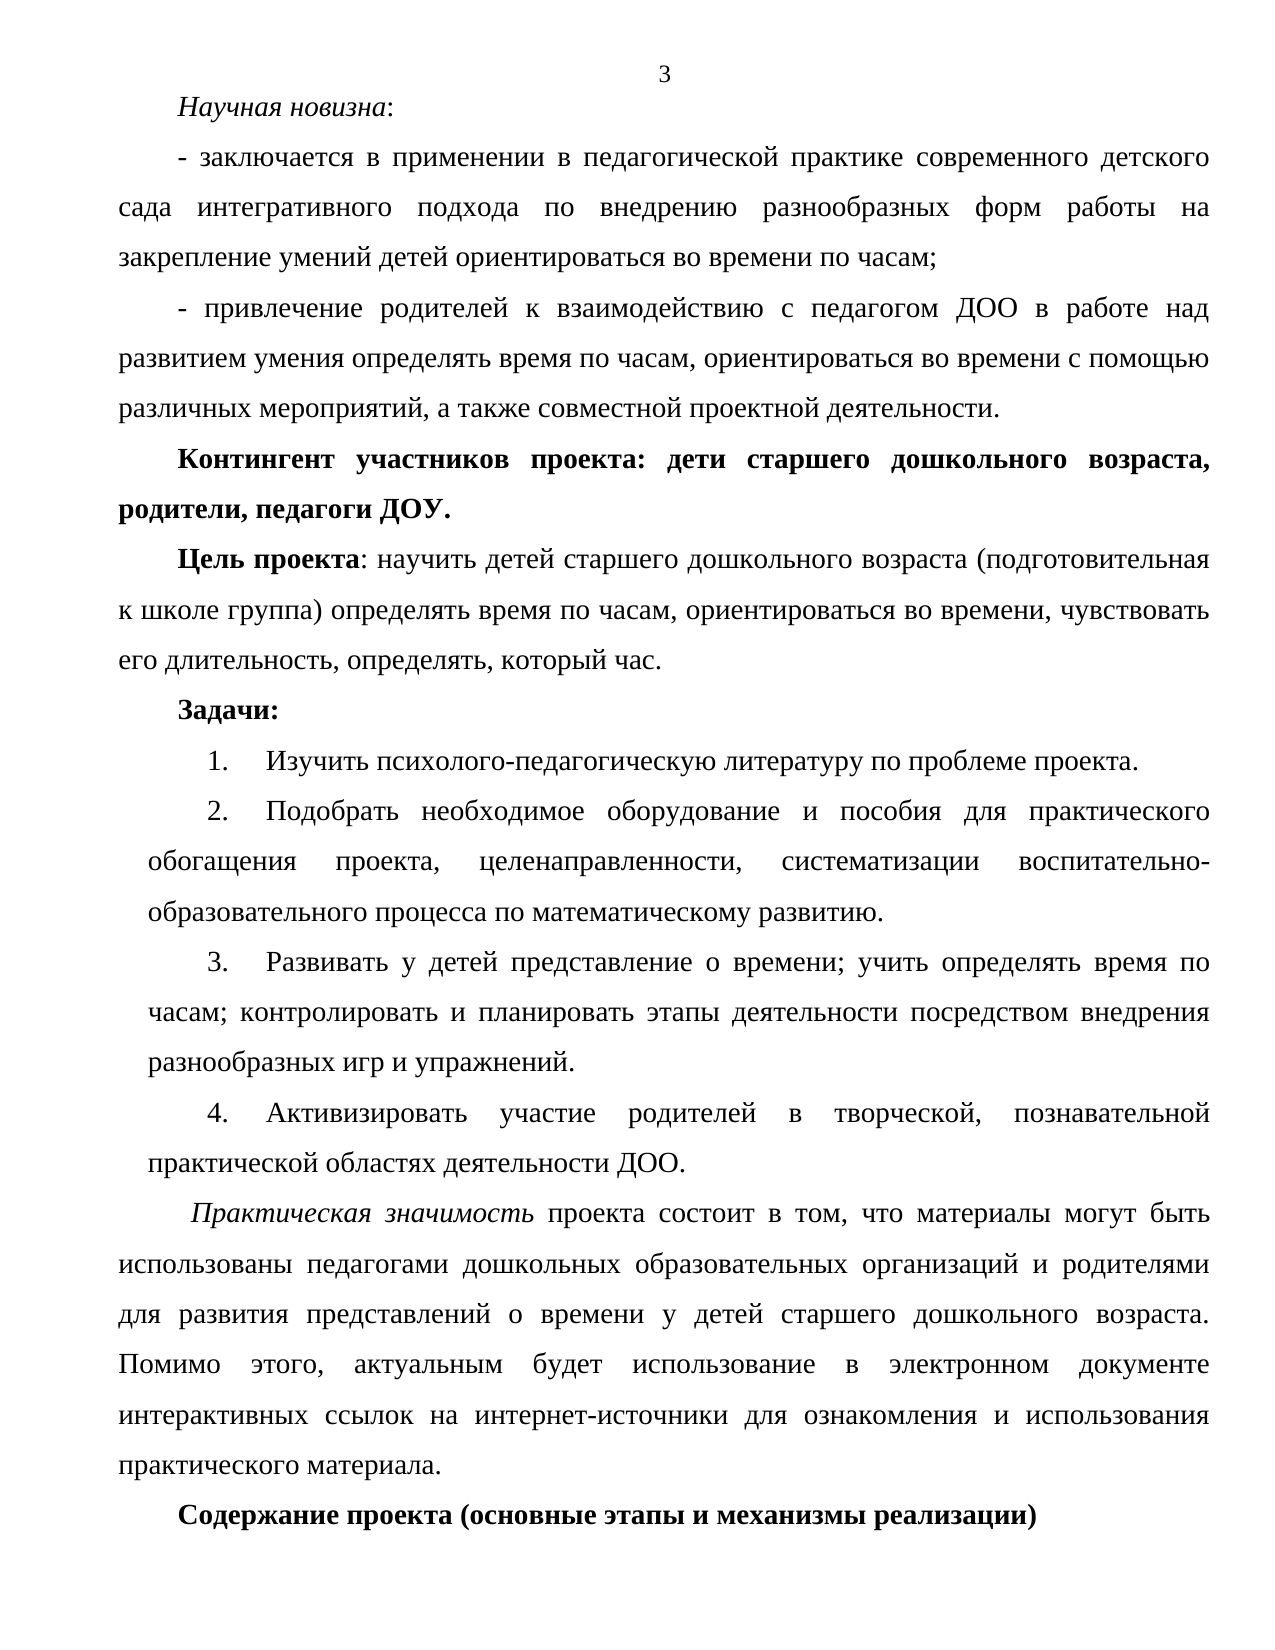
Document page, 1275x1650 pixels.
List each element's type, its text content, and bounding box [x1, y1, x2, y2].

text Практическая значимость проекта состоит в том, что материалы могут быть использованы педагогами дошкольных образовательных организаций и родителями для развития представлений о времени у детей старшего дошкольного возраста. Помимо этого, актуальным будет использование в электронном документе интерактивных ссылок на интернет-источники для ознакомления и использования практического материала. [118, 1196, 1211, 1481]
list Подобрать необходимое оборудование и пособия для практического обогащения проекта, целенаправленности, систематизации воспитательно-образовательного процесса по математическому развитию. [148, 793, 1211, 927]
text - заключается в применении в педагогической практике современного детского сада интегративного подхода по внедрению разнообразных форм работы на закрепление умений детей ориентироваться во времени по часам; [118, 139, 1211, 273]
list Активизировать участие родителей в творческой, познавательной практической областях деятельности ДОО. [148, 1095, 1211, 1179]
text Задачи: [118, 692, 1211, 726]
text - привлечение родителей к взаимодействию с педагогом ДОО в работе над развитием умения определять время по часам, ориентироваться во времени с помощью различных мероприятий, а также совместной проектной деятельности. [118, 290, 1211, 424]
text Содержание проекта (основные этапы и механизмы реализации) [118, 1497, 1211, 1531]
text Контингент участников проекта: дети старшего дошкольного возраста, родители, педагоги ДОУ. [118, 441, 1211, 525]
text Цель проекта: научить детей старшего дошкольного возраста (подготовительная к школе группа) определять время по часам, ориентироваться во времени, чувствовать его длительность, определять, который час. [118, 541, 1211, 676]
text Научная новизна: [118, 89, 1211, 122]
list Развивать у детей представление о времени; учить определять время по часам; контролировать и планировать этапы деятельности посредством внедрения разнообразных игр и упражнений. [148, 944, 1211, 1078]
list Изучить психолого-педагогическую литературу по проблеме проекта. [148, 743, 1211, 776]
